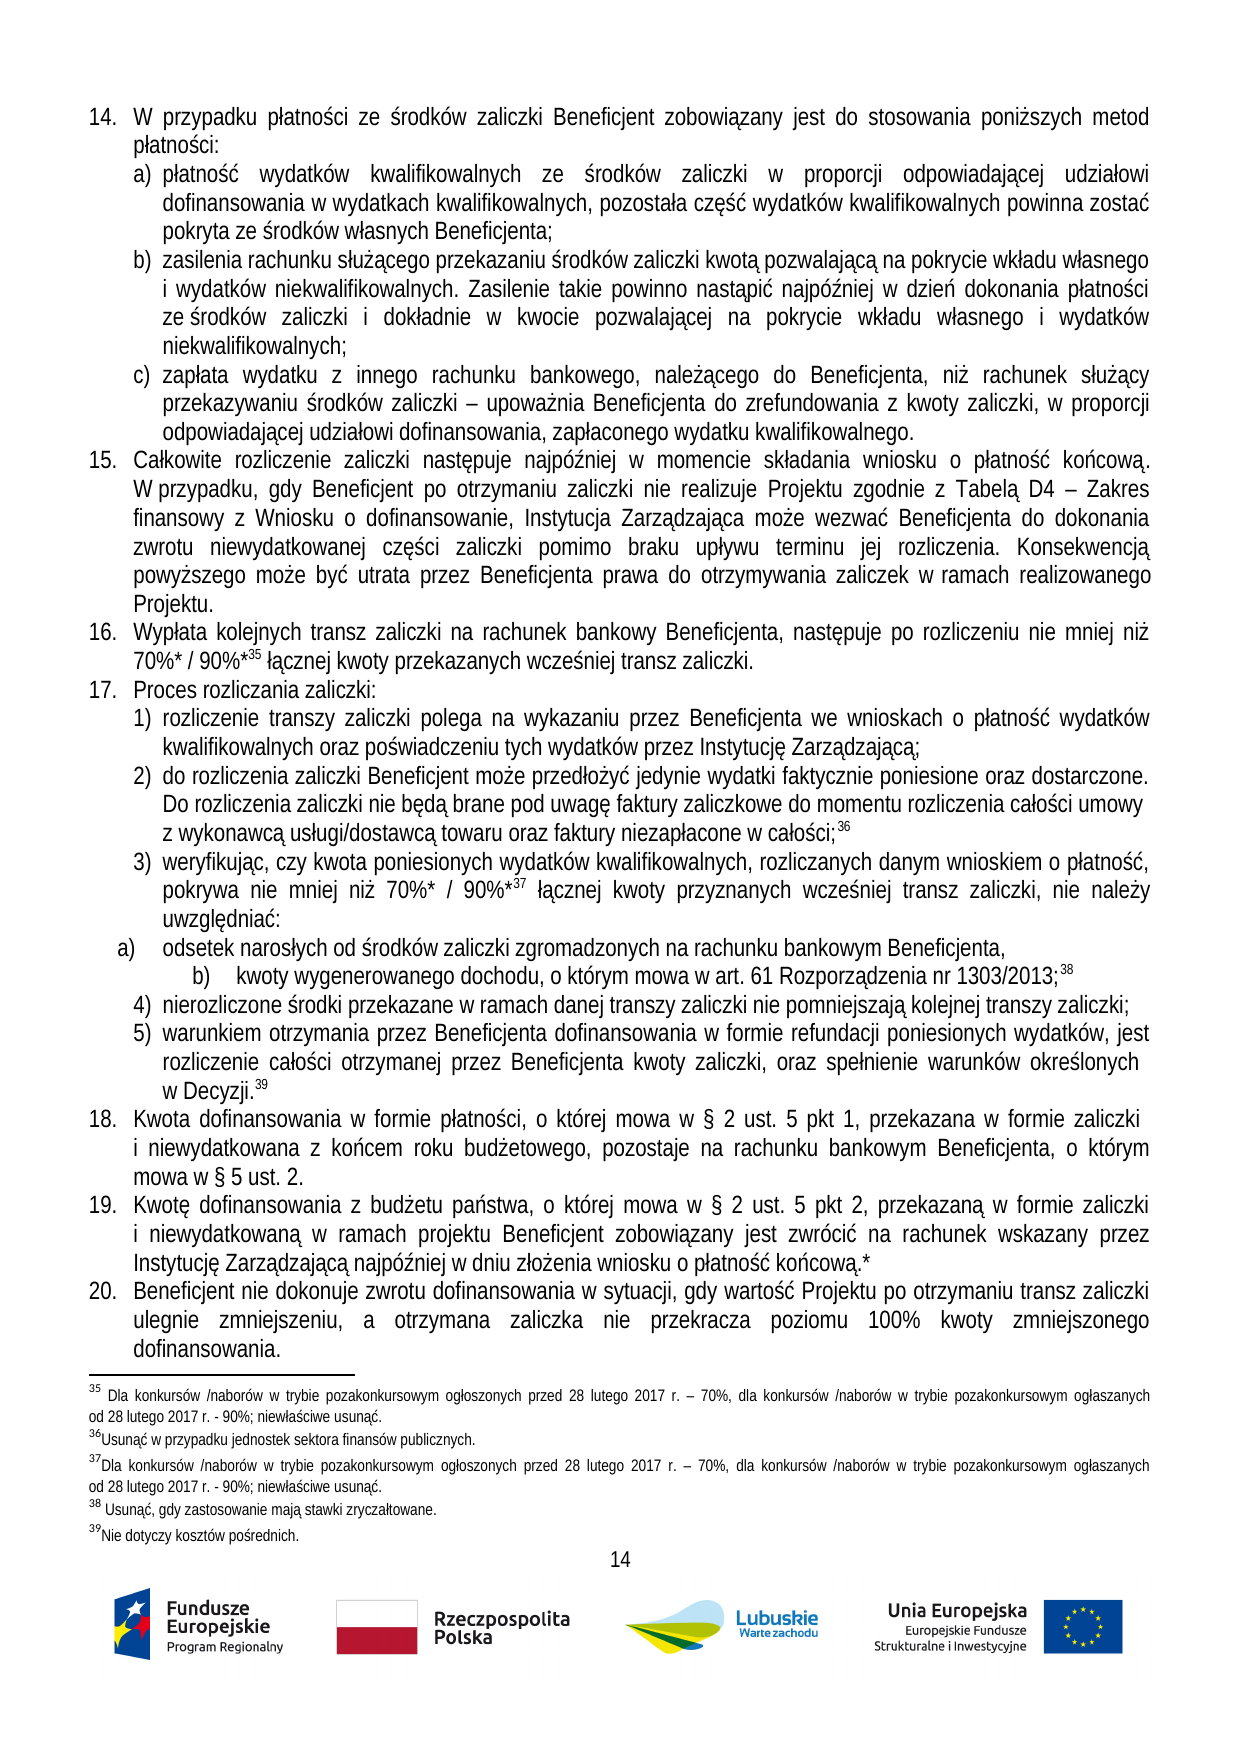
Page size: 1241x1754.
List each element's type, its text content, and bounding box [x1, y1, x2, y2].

list W przypadku płatności ze środków zaliczki Beneficjent zobowiązany jest do stosowania poniższych metod płatności: [89, 102, 1152, 159]
list warunkiem otrzymania przez Beneficjenta dofinansowania w formie refundacji poniesionych wydatków, jest rozliczenie całości otrzymanej przez Beneficjenta kwoty zaliczki, oraz spełnienie warunków określonych w Decyzji. [133, 1018, 1152, 1104]
list Kwotę dofinansowania z budżetu państwa, o której mowa w § 2 ust. 5 pkt 2, przekazaną w formie zaliczki i niewydatkowaną w ramach projektu Beneficjent zobowiązany jest zwrócić na rachunek wskazany przez Instytucję Zarządzającą najpóźniej w dniu złożenia wniosku o płatność końcową.* [89, 1190, 1152, 1276]
list kwoty wygenerowanego dochodu, o którym mowa w art. 61 Rozporządzenia nr 1303/2013; [162, 961, 1152, 990]
list zasilenia rachunku służącego przekazaniu środków zaliczki kwotą pozwalającą na pokrycie wkładu własnego i wydatków niekwalifikowalnych. Zasilenie takie powinno nastąpić najpóźniej w dzień dokonania płatności ze środków zaliczki i dokładnie w kwocie pozwalającej na pokrycie wkładu własnego i wydatków niekwalifikowalnych; [133, 245, 1152, 359]
list odsetek narosłych od środków zaliczki zgromadzonych na rachunku bankowym Beneficjenta, [89, 932, 1152, 961]
list Wypłata kolejnych transz zaliczki na rachunek bankowy Beneficjenta, następuje po rozliczeniu nie mniej niż 70%* / 90%* łącznej kwoty przekazanych wcześniej transz zaliczki. [89, 617, 1152, 675]
list do rozliczenia zaliczki Beneficjent może przedłożyć jedynie wydatki faktycznie poniesione oraz dostarczone. Do rozliczenia zaliczki nie będą brane pod uwagę faktury zaliczkowe do momentu rozliczenia całości umowy z wykonawcą usługi/dostawcą towaru oraz faktury niezapłacone w całości; [133, 761, 1152, 847]
list płatność wydatków kwalifikowalnych ze środków zaliczki w proporcji odpowiadającej udziałowi dofinansowania w wydatkach kwalifikowalnych, pozostała część wydatków kwalifikowalnych powinna zostać pokryta ze środków własnych Beneficjenta; [133, 159, 1152, 245]
list Beneficjent nie dokonuje zwrotu dofinansowania w sytuacji, gdy wartość Projektu po otrzymaniu transz zaliczki ulegnie zmniejszeniu, a otrzymana zaliczka nie przekracza poziomu 100% kwoty zmniejszonego dofinansowania. [89, 1276, 1152, 1362]
list nierozliczone środki przekazane w ramach danej transzy zaliczki nie pomniejszają kolejnej transzy zaliczki; [133, 990, 1152, 1018]
list rozliczenie transzy zaliczki polega na wykazaniu przez Beneficjenta we wnioskach o płatność wydatków kwalifikowalnych oraz poświadczeniu tych wydatków przez Instytucję Zarządzającą; [133, 703, 1152, 761]
list Kwota dofinansowania w formie płatności, o której mowa w § 2 ust. 5 pkt 1, przekazana w formie zaliczki i niewydatkowana z końcem roku budżetowego, pozostaje na rachunku bankowym Beneficjenta, o którym mowa w § 5 ust. 2. [89, 1104, 1152, 1190]
list Proces rozliczania zaliczki: [89, 675, 1152, 703]
picture [88, 1572, 1152, 1681]
list Całkowite rozliczenie zaliczki następuje najpóźniej w momencie składania wniosku o płatność końcową. W przypadku, gdy Beneficjent po otrzymaniu zaliczki nie realizuje Projektu zgodnie z Tabelą D4 – Zakres finansowy z Wniosku o dofinansowanie, Instytucja Zarządzająca może wezwać Beneficjenta do dokonania zwrotu niewydatkowanej części zaliczki pomimo braku upływu terminu jej rozliczenia. Konsekwencją powyższego może być utrata przez Beneficjenta prawa do otrzymywania zaliczek w ramach realizowanego Projektu. [89, 446, 1152, 617]
list weryfikując, czy kwota poniesionych wydatków kwalifikowalnych, rozliczanych danym wnioskiem o płatność, pokrywa nie mniej niż 70%* / 90%* łącznej kwoty przyznanych wcześniej transz zaliczki, nie należy uwzględniać: [133, 847, 1152, 932]
list zapłata wydatku z innego rachunku bankowego, należącego do Beneficjenta, niż rachunek służący przekazywaniu środków zaliczki – upoważnia Beneficjenta do zrefundowania z kwoty zaliczki, w proporcji odpowiadającej udziałowi dofinansowania, zapłaconego wydatku kwalifikowalnego. [133, 359, 1152, 446]
